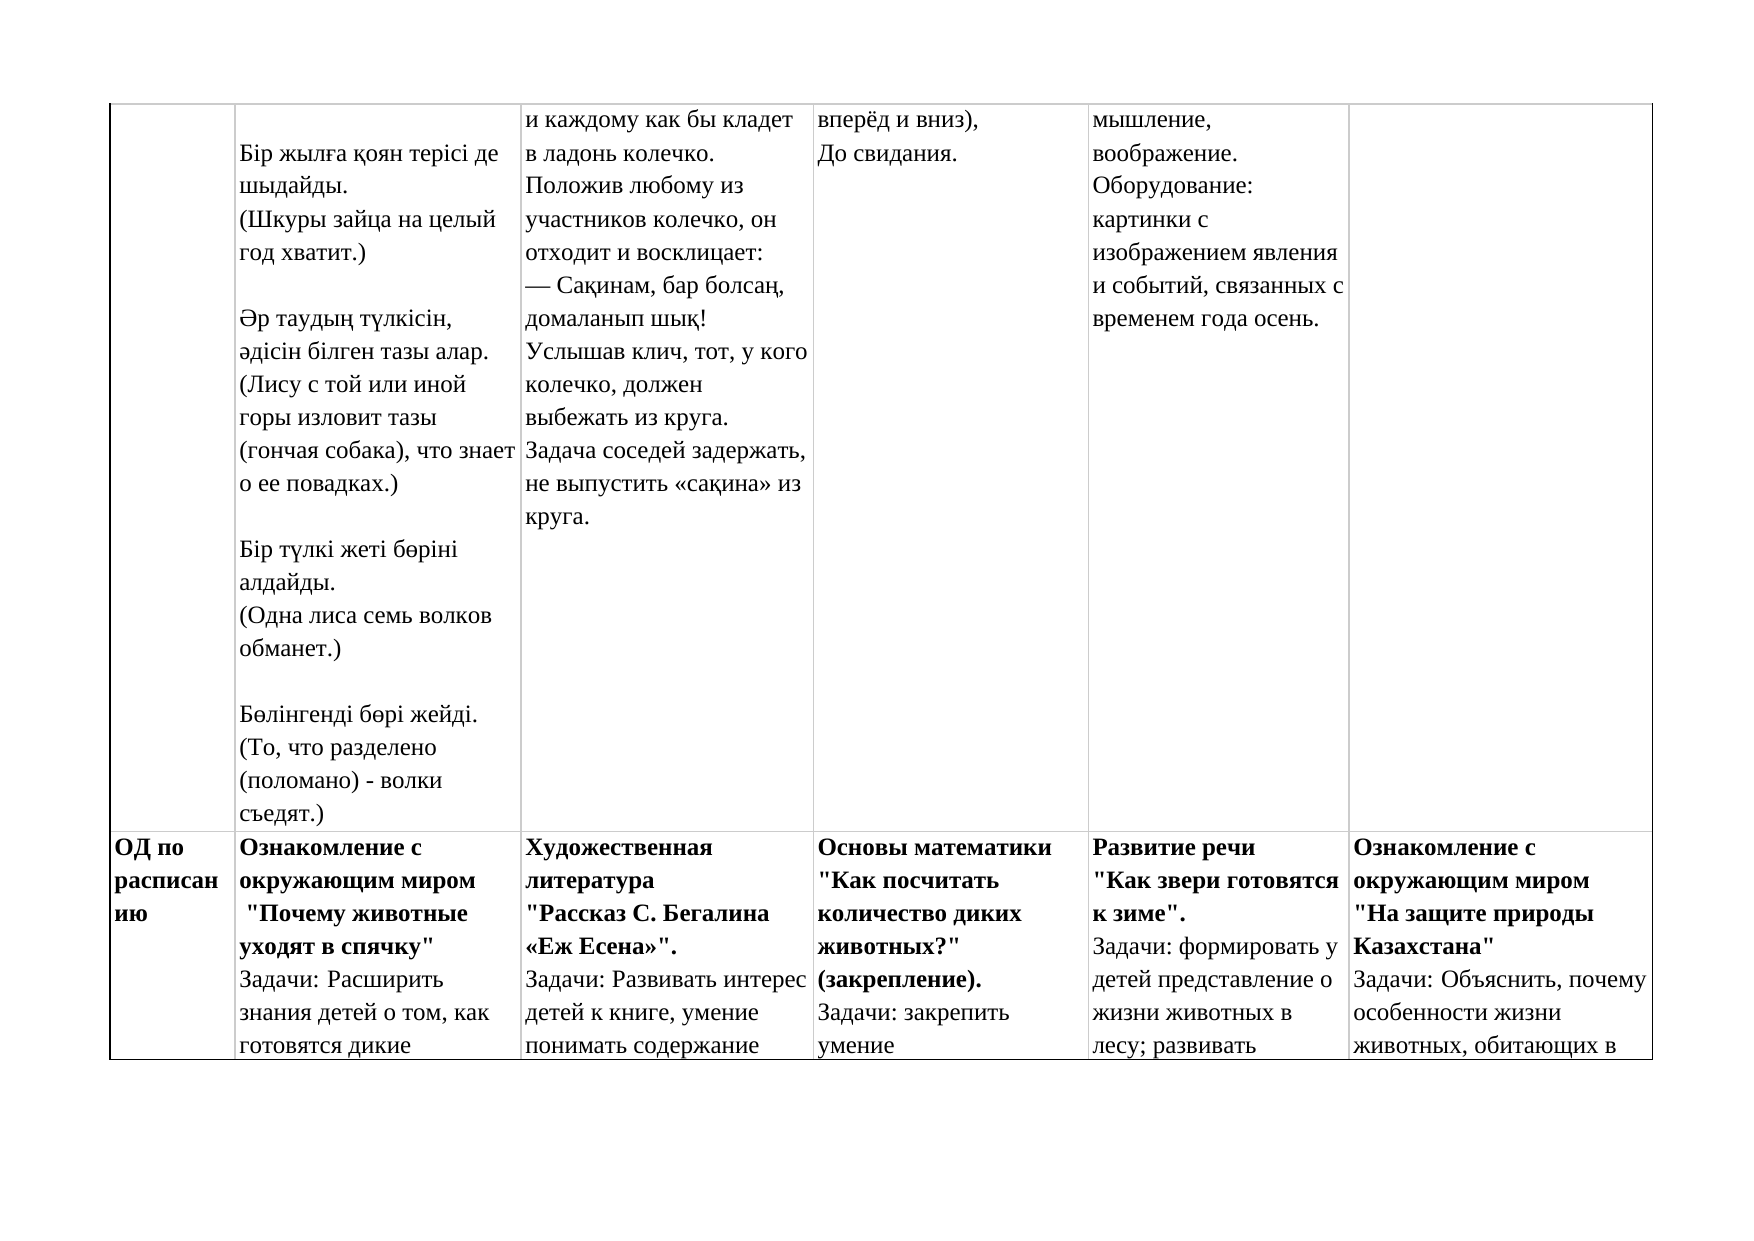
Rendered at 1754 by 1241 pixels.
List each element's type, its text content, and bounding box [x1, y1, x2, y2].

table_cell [814, 832, 1088, 1059]
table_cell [814, 105, 1088, 831]
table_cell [1089, 832, 1348, 1059]
table_cell [111, 105, 234, 831]
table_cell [1350, 105, 1652, 831]
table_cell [522, 105, 813, 831]
table_cell ОД по расписанию [111, 832, 234, 1059]
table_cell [236, 105, 520, 831]
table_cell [522, 832, 813, 1059]
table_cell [1089, 105, 1348, 831]
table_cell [236, 832, 520, 1059]
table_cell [1350, 832, 1652, 1059]
